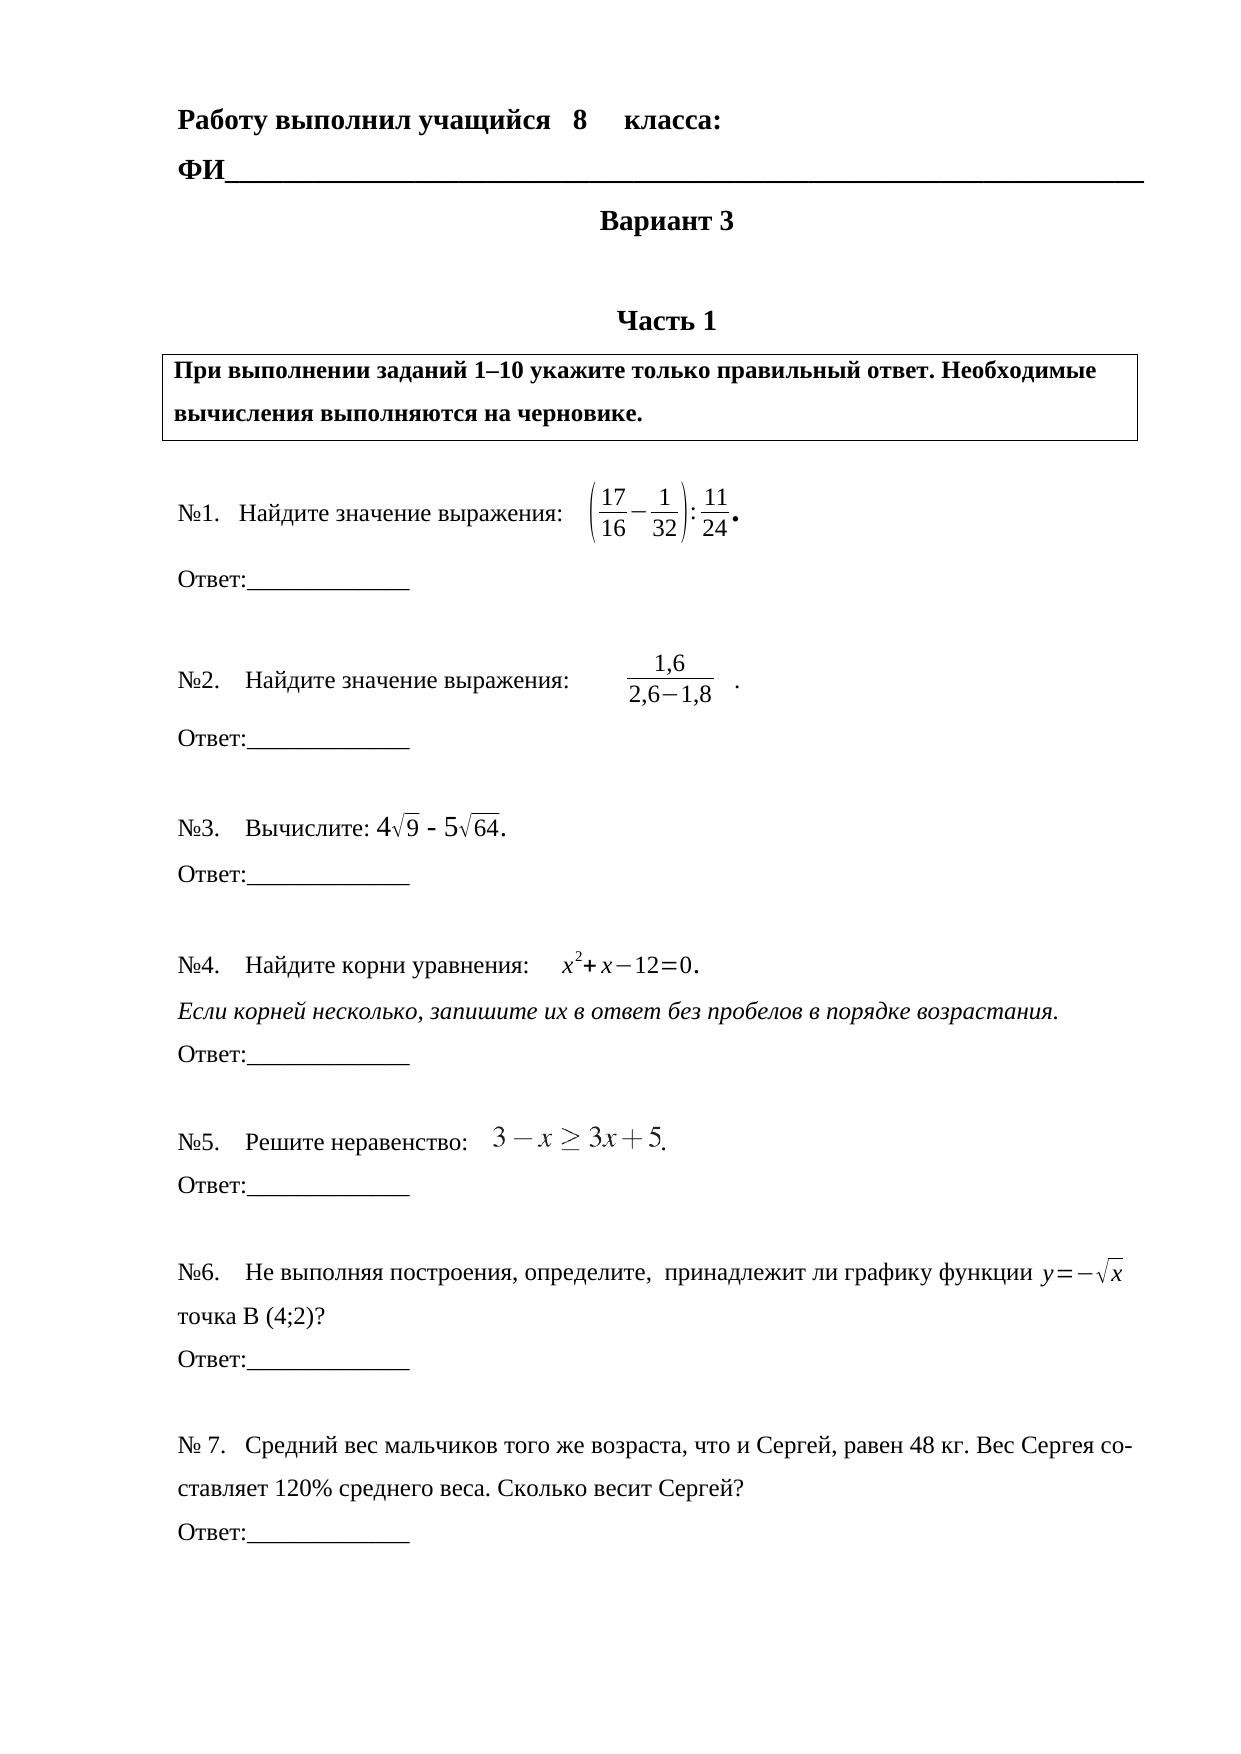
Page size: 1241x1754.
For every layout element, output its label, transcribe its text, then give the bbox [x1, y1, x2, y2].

text №3. Вычислите: 4 - 5. [177, 809, 1156, 843]
text Ответ:_____________ [177, 1344, 1156, 1373]
text Вариант 3 [177, 203, 1156, 236]
text Часть 1 [177, 303, 1156, 337]
text Работу выполнил учащийся 8 класса: ФИ_______________________________________________________________ [177, 102, 1156, 186]
text Ответ:_____________ [177, 1517, 1156, 1545]
text №6. Не выполняя построения, определите, принадлежит ли графику функции точка В (4;2)? [177, 1257, 1156, 1330]
text Ответ:_____________ [177, 564, 1156, 593]
text Ответ:_____________ [177, 723, 1156, 752]
text №1. Найдите значение выражения: . [177, 480, 1156, 545]
text №4. Найдите корни уравнения: . [177, 946, 1156, 980]
text Ответ:_____________ [177, 1039, 1156, 1068]
text Если корней несколько, запишите их в ответ без пробелов в порядке возрастания. [177, 996, 1156, 1025]
text Ответ:_____________ [177, 859, 1156, 888]
text № 7. Средний вес мальчиков того же возраста, что и Сергей, равен 48 кг. Вес Сергея составляет 120% среднего веса. Сколько весит Сергей? [177, 1430, 1156, 1502]
picture [493, 1125, 661, 1151]
text №5. Решите неравенство: . [177, 1126, 1156, 1156]
table_header При выполнении заданий 1–10 укажите только правильный ответ. Необходимые вычисления выполняются на черновике. [163, 355, 1137, 440]
text №2. Найдите значение выражения: . [177, 649, 1156, 708]
text Ответ:_____________ [177, 1171, 1156, 1199]
